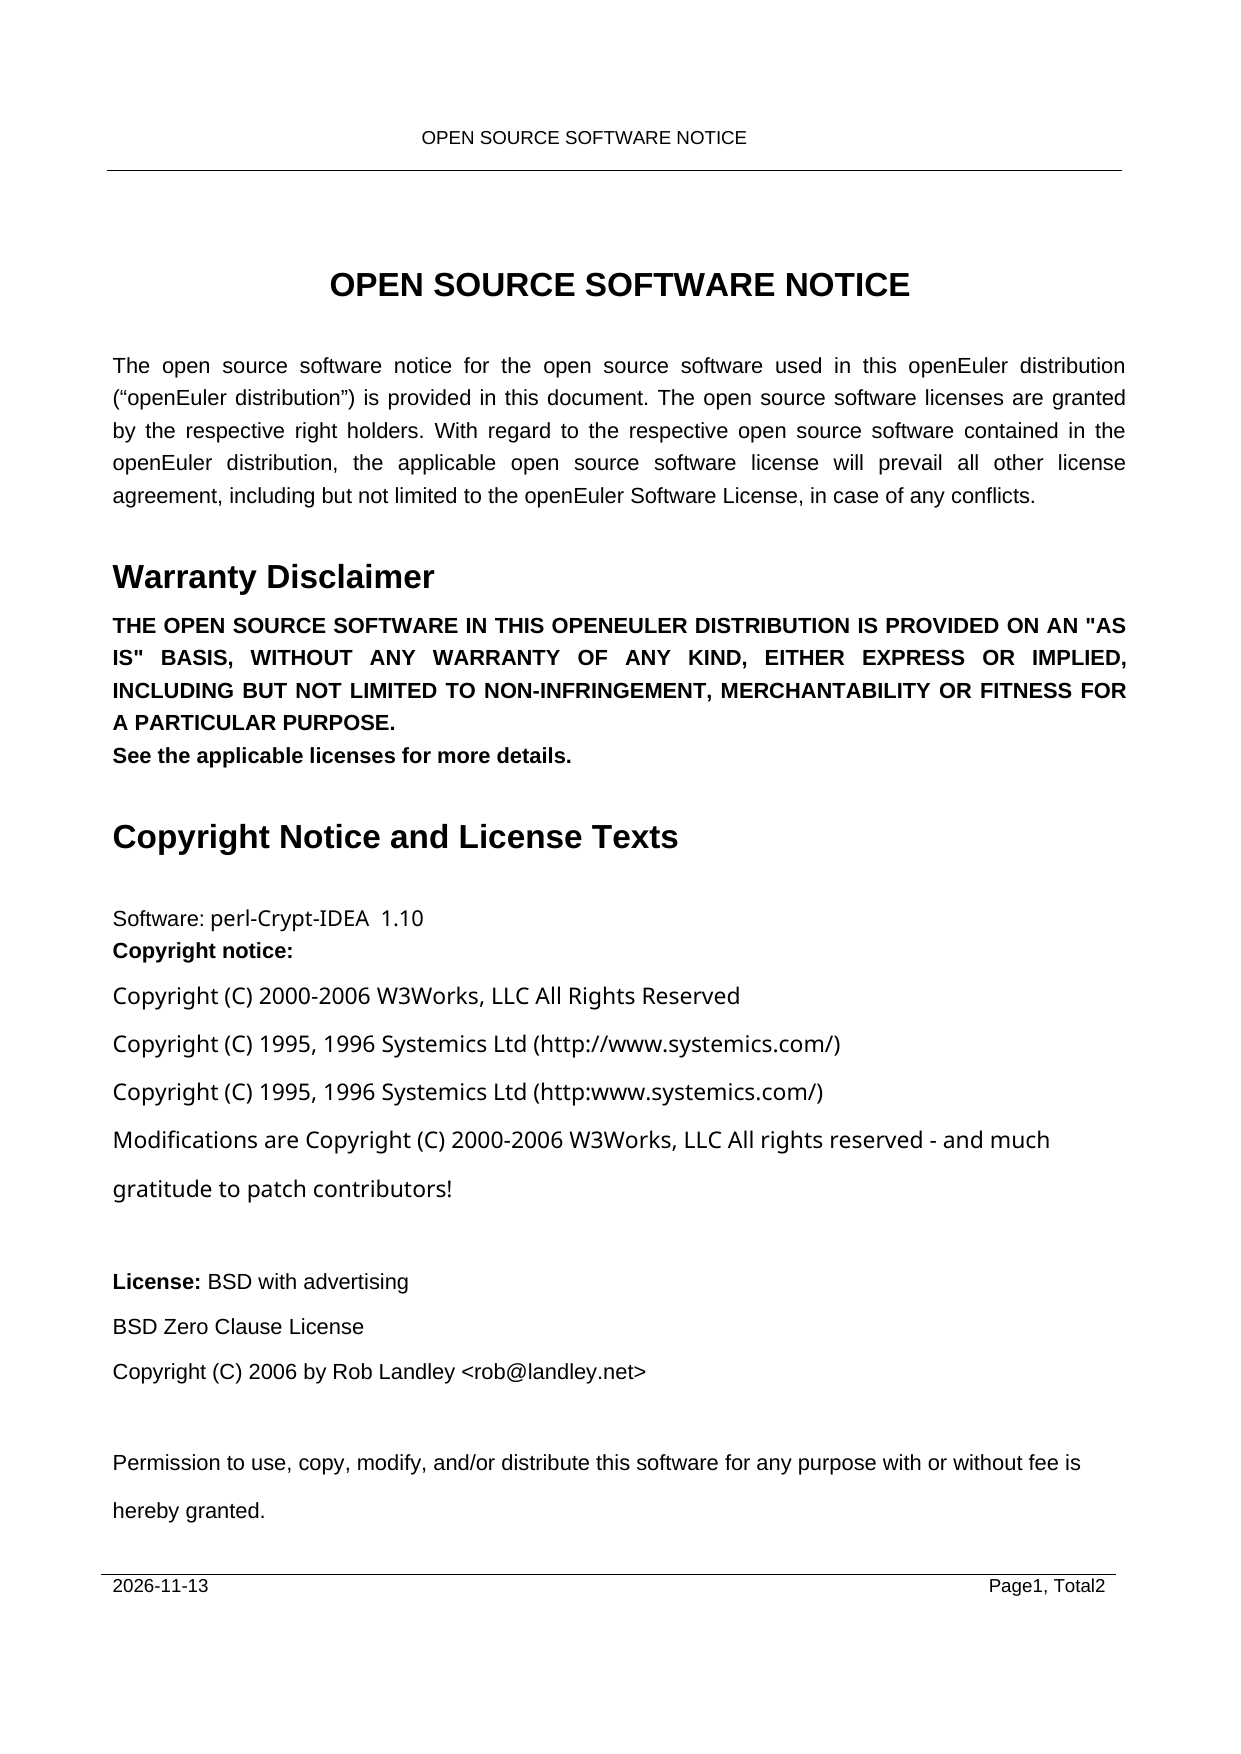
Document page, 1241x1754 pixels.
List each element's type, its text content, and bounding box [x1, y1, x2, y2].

text BSD Zero Clause License [112, 1311, 1128, 1343]
text Copyright (C) 2000-2006 W3Works, LLC All Rights Reserved [112, 979, 1128, 1012]
text THE OPEN SOURCE SOFTWARE IN THIS OPENEULER DISTRIBUTION IS PROVIDED ON AN "AS IS" BASIS, WITHOUT ANY WARRANTY OF ANY KIND, EITHER EXPRESS OR IMPLIED, INCLUDING BUT NOT LIMITED TO NON-INFRINGEMENT, MERCHANTABILITY OR FITNESS FOR A PARTICULAR PURPOSE. See the applicable licenses for more details. [112, 609, 1128, 771]
text Copyright (C) 1995, 1996 Systemics Ltd (http://www.systemics.com/) [112, 1027, 1128, 1060]
text Copyright (C) 2006 by Rob Landley <rob@landley.net> [112, 1356, 1128, 1388]
text Copyright Notice and License Texts [112, 804, 1128, 869]
text Software: perl-Crypt-IDEA 1.10 [112, 901, 1128, 934]
text Warranty Disclaimer [112, 544, 1128, 609]
text Permission to use, copy, modify, and/or distribute this software for any purpose with or without fee is hereby granted. [112, 1446, 1128, 1527]
text OPEN SOURCE SOFTWARE NOTICE [112, 251, 1128, 316]
text Copyright notice: [112, 934, 1128, 966]
text Modifications are Copyright (C) 2000-2006 W3Works, LLC All rights reserved - and much gratitude to patch contributors! [112, 1123, 1128, 1205]
text License: BSD with advertising [112, 1265, 1128, 1298]
text The open source software notice for the open source software used in this openEuler distribution (“openEuler distribution”) is provided in this document. The open source software licenses are granted by the respective right holders. With regard to the respective open source software contained in the openEuler distribution, the applicable open source software license will prevail all other license agreement, including but not limited to the openEuler Software License, in case of any conflicts. [112, 349, 1128, 511]
text Copyright (C) 1995, 1996 Systemics Ltd (http:www.systemics.com/) [112, 1075, 1128, 1108]
